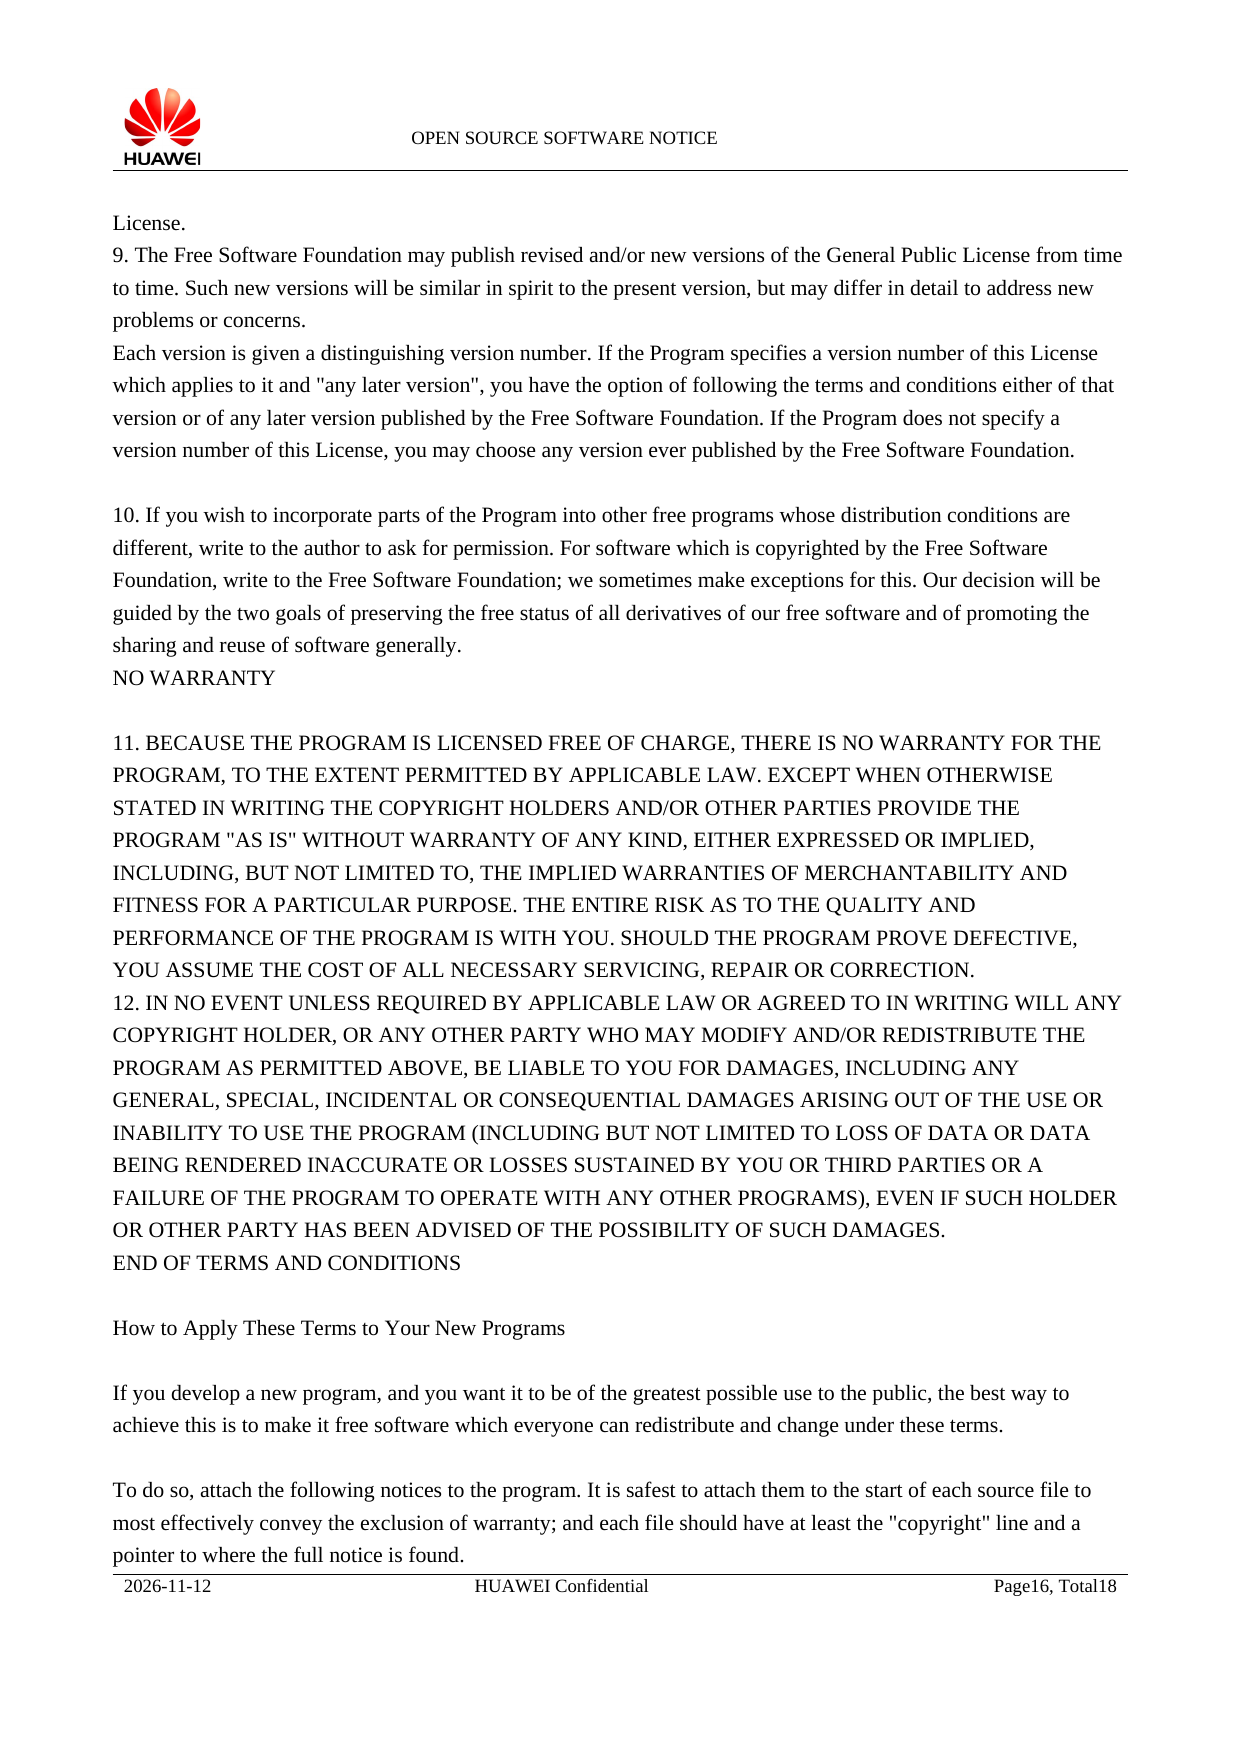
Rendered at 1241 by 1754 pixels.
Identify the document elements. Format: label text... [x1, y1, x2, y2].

picture [124, 88, 201, 165]
